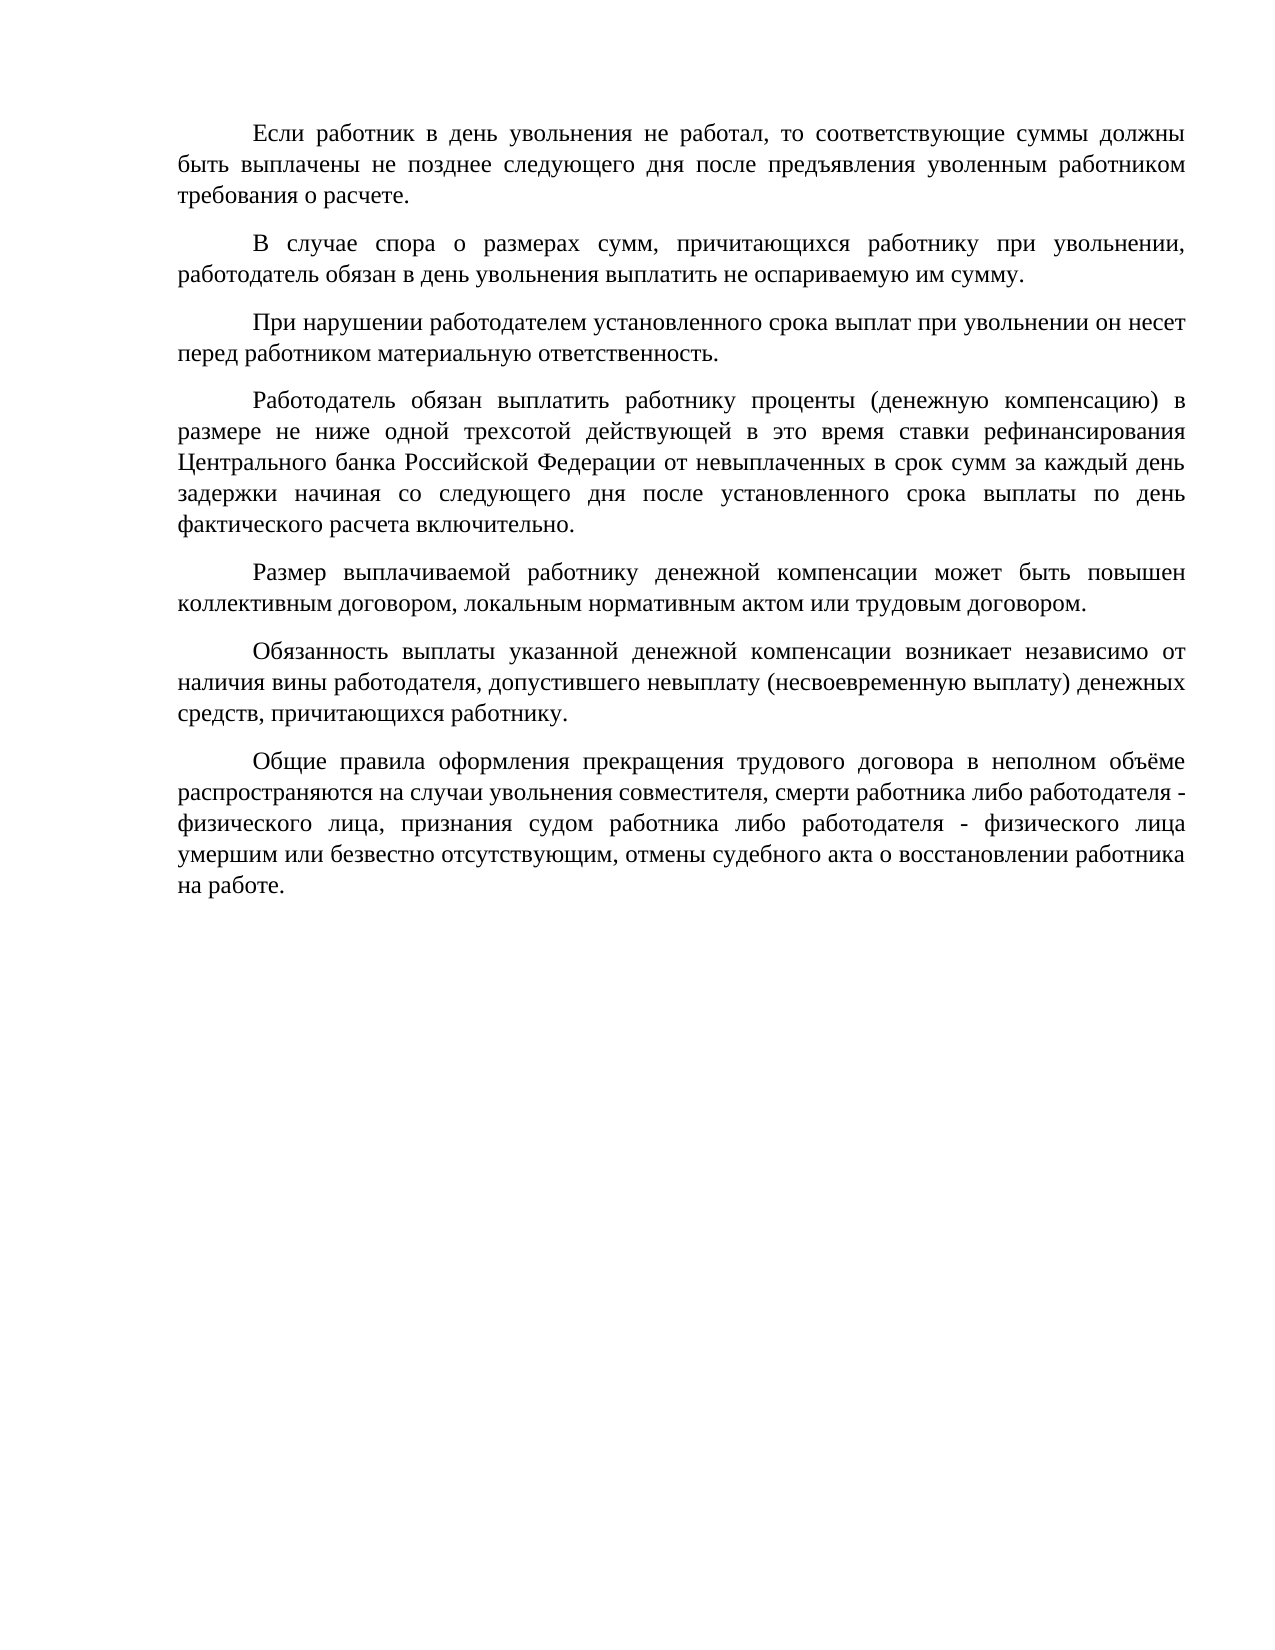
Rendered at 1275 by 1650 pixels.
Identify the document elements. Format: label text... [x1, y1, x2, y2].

text Общие правила оформления прекращения трудового договора в неполном объёме распространяются на случаи увольнения совместителя, смерти работника либо работодателя - физического лица, признания судом работника либо работодателя - физического лица умершим или безвестно отсутствующим, отмены судебного акта о восстановлении работника на работе. [177, 746, 1186, 899]
text Обязанность выплаты указанной денежной компенсации возникает независимо от наличия вины работодателя, допустившего невыплату (несвоевременную выплату) денежных средств, причитающихся работнику. [177, 636, 1186, 727]
text При нарушении работодателем установленного срока выплат при увольнении он несет перед работником материальную ответственность. [177, 307, 1186, 366]
text Если работник в день увольнения не работал, то соответствующие суммы должны быть выплачены не позднее следующего дня после предъявления уволенным работником требования о расчете. [177, 118, 1186, 209]
text Размер выплачиваемой работнику денежной компенсации может быть повышен коллективным договором, локальным нормативным актом или трудовым договором. [177, 557, 1186, 617]
text Работодатель обязан выплатить работнику проценты (денежную компенсацию) в размере не ниже одной трехсотой действующей в это время ставки рефинансирования Центрального банка Российской Федерации от невыплаченных в срок сумм за каждый день задержки начиная со следующего дня после установленного срока выплаты по день фактического расчета включительно. [177, 385, 1186, 538]
text В случае спора о размерах сумм, причитающихся работнику при увольнении, работодатель обязан в день увольнения выплатить не оспариваемую им сумму. [177, 228, 1186, 288]
